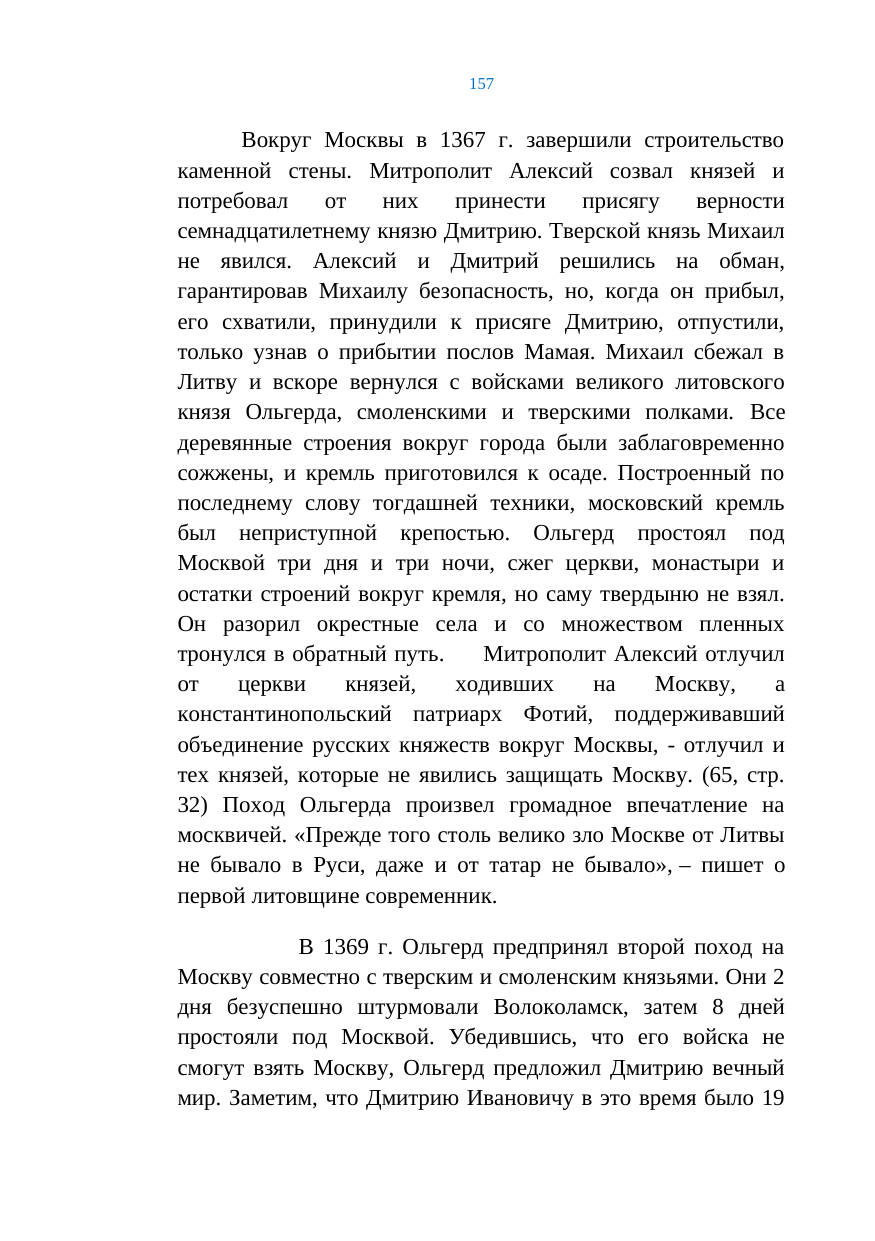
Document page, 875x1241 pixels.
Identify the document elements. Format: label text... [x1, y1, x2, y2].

text Вокруг Москвы в 1367 г. завершили строительство каменной стены. Митрополит Алексий созвал князей и потребовал от них принести присягу верности семнадцатилетнему князю Дмитрию. Тверской князь Михаил не явился. Алексий и Дмитрий решились на обман, гарантировав Михаилу безопасность, но, когда он прибыл, его схватили, принудили к присяге Дмитрию, отпустили, только узнав о прибытии послов Мамая. Михаил сбежал в Литву и вскоре вернулся с войсками великого литовского князя Ольгерда, смоленскими и тверскими полками. Все деревянные строения вокруг города были заблаговременно сожжены, и кремль приготовился к осаде. Построенный по последнему слову тогдашней техники, московский кремль был неприступной крепостью. Ольгерд простоял под Москвой три дня и три ночи, сжег церкви, монастыри и остатки строений вокруг кремля, но саму твердыню не взял. Он разорил окрестные села и со множеством пленных тронулся в обратный путь. Митрополит Алексий отлучил от церкви князей, ходивших на Москву, а константинопольский патриарх Фотий, поддерживавший объединение русских княжеств вокруг Москвы, - отлучил и тех князей, которые не явились защищать Москву. (65, стр. 32) Поход Ольгерда произвел громадное впечатление на москвичей. «Прежде того столь велико зло Москве от Литвы не бывало в Руси, даже и от татар не бывало», – пишет о первой литовщине современник. [177, 127, 786, 908]
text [177, 933, 786, 1110]
